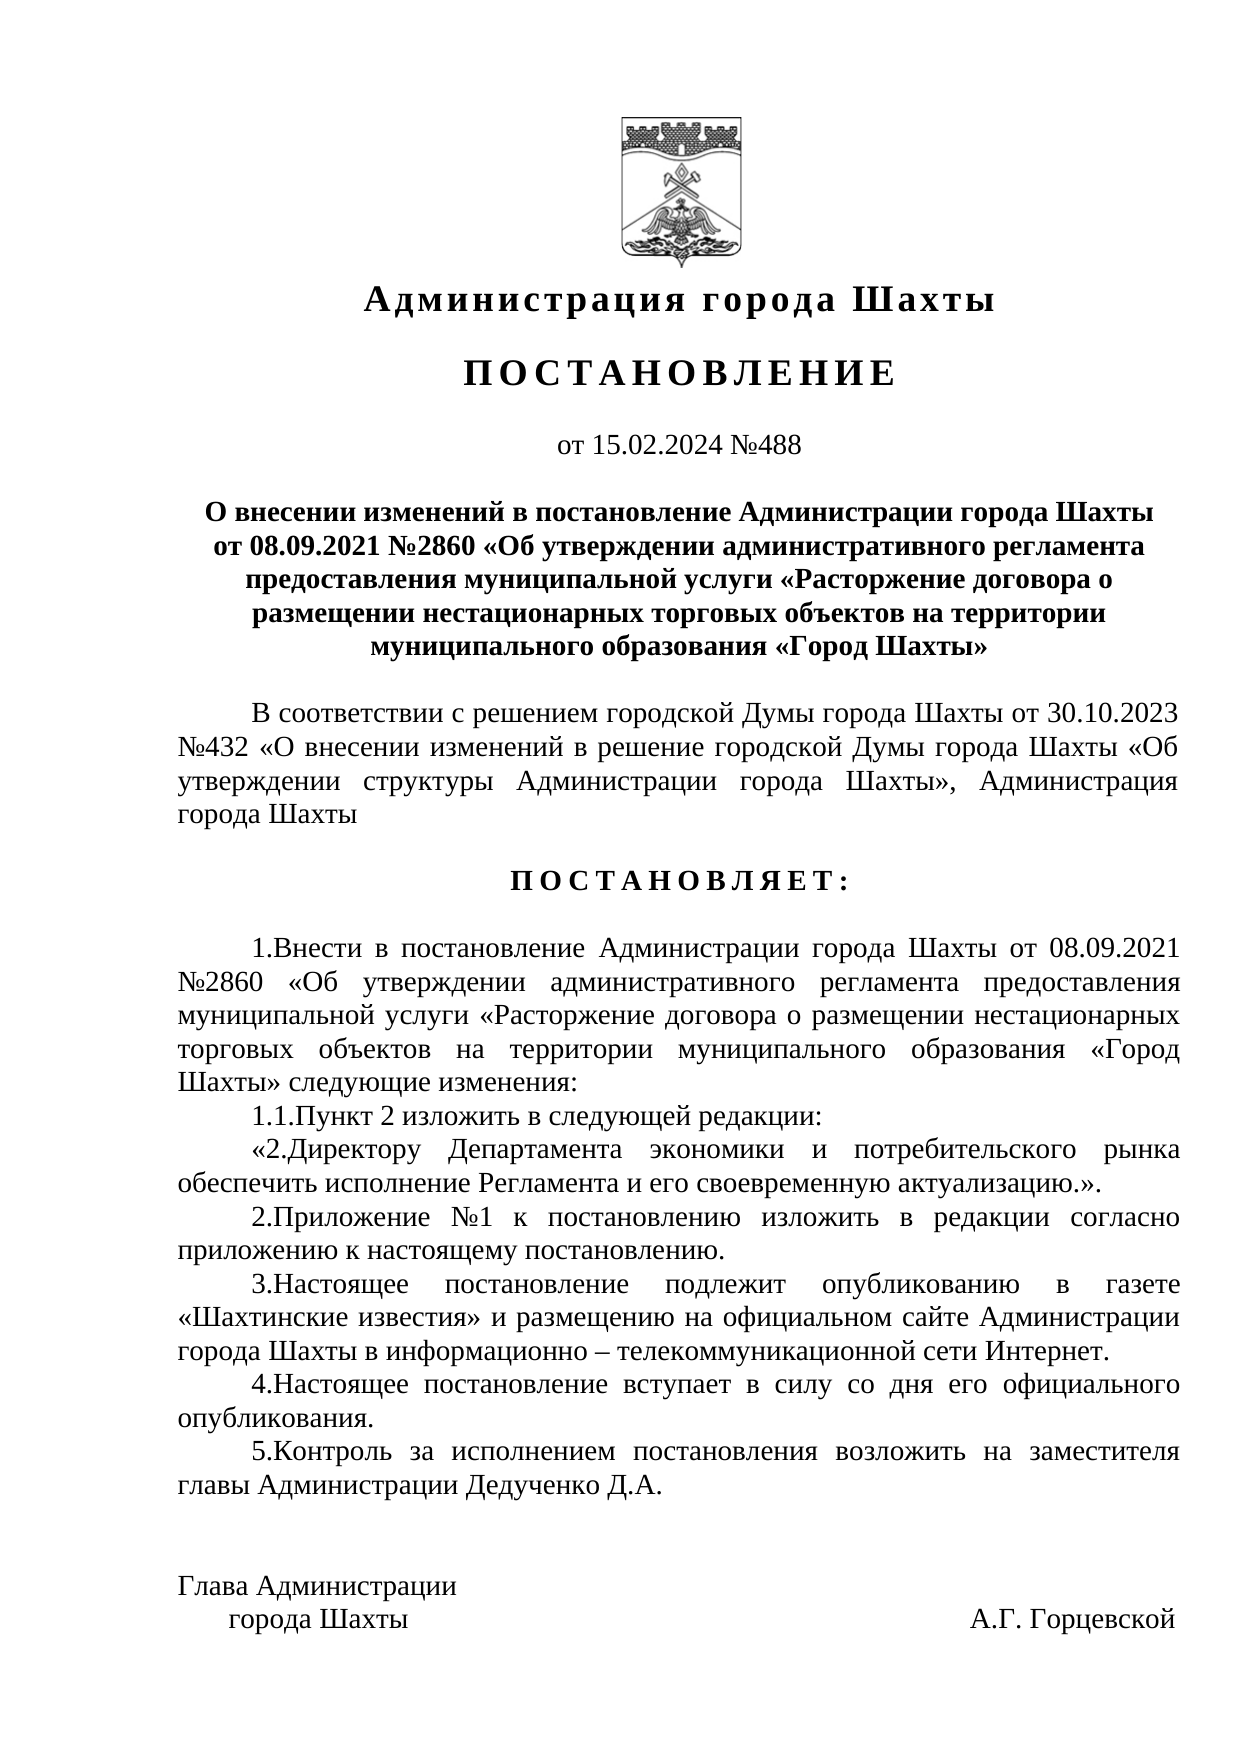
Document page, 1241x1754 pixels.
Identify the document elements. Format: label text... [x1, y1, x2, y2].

text 4.Настоящее постановление вступает в силу со дня его официального опубликования. [177, 1366, 1181, 1433]
text 2.Приложение №1 к постановлению изложить в редакции согласно приложению к настоящему постановлению. [177, 1199, 1181, 1266]
text ПОСТАНОВЛЕНИЕ [177, 351, 1181, 394]
text ПОСТАНОВЛЯЕТ: [177, 863, 1181, 897]
text Администрация города Шахты [177, 276, 1181, 319]
text 5.Контроль за исполнением постановления возложить на заместителя главы Администрации Дедученко Д.А. [177, 1433, 1181, 1501]
text В соответствии с решением городской Думы города Шахты от 30.10.2023 №432 «О внесении изменений в решение городской Думы города Шахты «Об утверждении структуры Администрации города Шахты», Администрация города Шахты [177, 696, 1179, 830]
text 3.Настоящее постановление подлежит опубликованию в газете «Шахтинские известия» и размещению на официальном сайте Администрации города Шахты в информационно – телекоммуникационной сети Интернет. [177, 1266, 1181, 1366]
text 1.1.Пункт 2 изложить в следующей редакции: [177, 1098, 1181, 1132]
text от 15.02.2024 №488 [177, 427, 1181, 461]
text 1.Внести в постановление Администрации города Шахты от 08.09.2021 №2860 «Об утверждении административного регламента предоставления муниципальной услуги «Расторжение договора о размещении нестационарных торговых объектов на территории муниципального образования «Город Шахты» следующие изменения: [177, 930, 1181, 1098]
text города Шахты А.Г. Горцевской [177, 1601, 1181, 1635]
picture [621, 117, 742, 268]
text Глава Администрации [177, 1568, 1181, 1601]
text О внесении изменений в постановление Администрации города Шахты [177, 494, 1181, 528]
text «2.Директору Департамента экономики и потребительского рынка обеспечить исполнение Регламента и его своевременную актуализацию.». [177, 1132, 1181, 1199]
text от 08.09.2021 №2860 «Об утверждении административного регламента предоставления муниципальной услуги «Расторжение договора о размещении нестационарных торговых объектов на территории муниципального образования «Город Шахты» [177, 528, 1181, 662]
